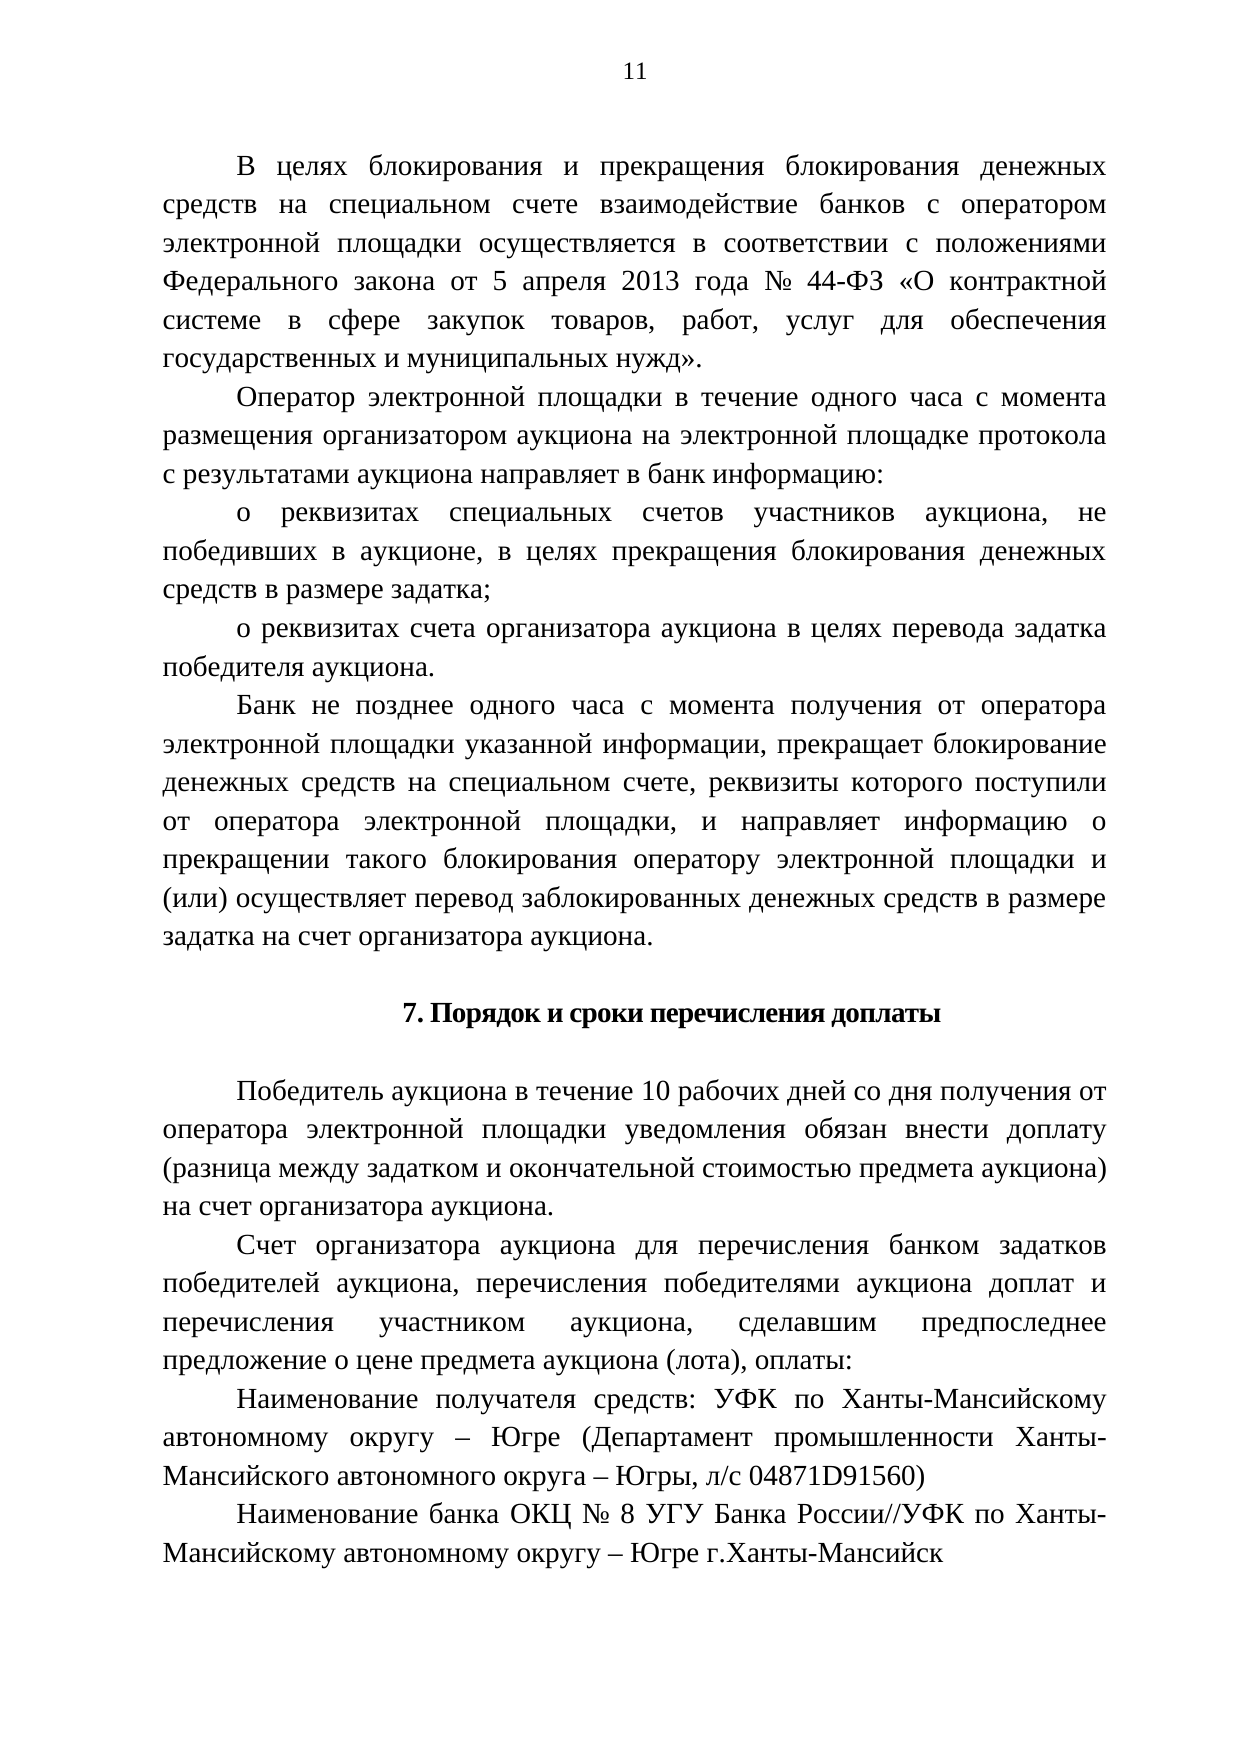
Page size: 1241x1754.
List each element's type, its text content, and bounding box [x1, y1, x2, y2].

text о реквизитах специальных счетов участников аукциона, не победивших в аукционе, в целях прекращения блокирования денежных средств в размере задатка; [162, 494, 1107, 605]
text Наименование получателя средств: УФК по Ханты-Мансийскому автономному округу – Югре (Департамент промышленности Ханты-Мансийского автономного округа – Югры, л/с 04871D91560) [162, 1381, 1107, 1492]
text 7. Порядок и сроки перечисления доплаты [162, 996, 1107, 1029]
text Оператор электронной площадки в течение одного часа с момента размещения организатором аукциона на электронной площадке протокола с результатами аукциона направляет в банк информацию: [162, 379, 1107, 489]
text Победитель аукциона в течение 10 рабочих дней со дня получения от оператора электронной площадки уведомления обязан внести доплату (разница между задатком и окончательной стоимостью предмета аукциона) на счет организатора аукциона. [162, 1073, 1107, 1222]
text Наименование банка ОКЦ № 8 УГУ Банка России//УФК по Ханты-Мансийскому автономному округу – Югре г.Ханты-Мансийск [162, 1497, 1107, 1569]
text о реквизитах счета организатора аукциона в целях перевода задатка победителя аукциона. [162, 610, 1107, 682]
text Банк не позднее одного часа с момента получения от оператора электронной площадки указанной информации, прекращает блокирование денежных средств на специальном счете, реквизиты которого поступили от оператора электронной площадки, и направляет информацию о прекращении такого блокирования оператору электронной площадки и (или) осуществляет перевод заблокированных денежных средств в размере задатка на счет организатора аукциона. [162, 687, 1107, 952]
text Счет организатора аукциона для перечисления банком задатков победителей аукциона, перечисления победителями аукциона доплат и перечисления участником аукциона, сделавшим предпоследнее предложение о цене предмета аукциона (лота), оплаты: [162, 1227, 1107, 1376]
text В целях блокирования и прекращения блокирования денежных средств на специальном счете взаимодействие банков с оператором электронной площадки осуществляется в соответствии с положениями Федерального закона от 5 апреля 2013 года № 44-ФЗ «О контрактной системе в сфере закупок товаров, работ, услуг для обеспечения государственных и муниципальных нужд». [162, 148, 1107, 374]
